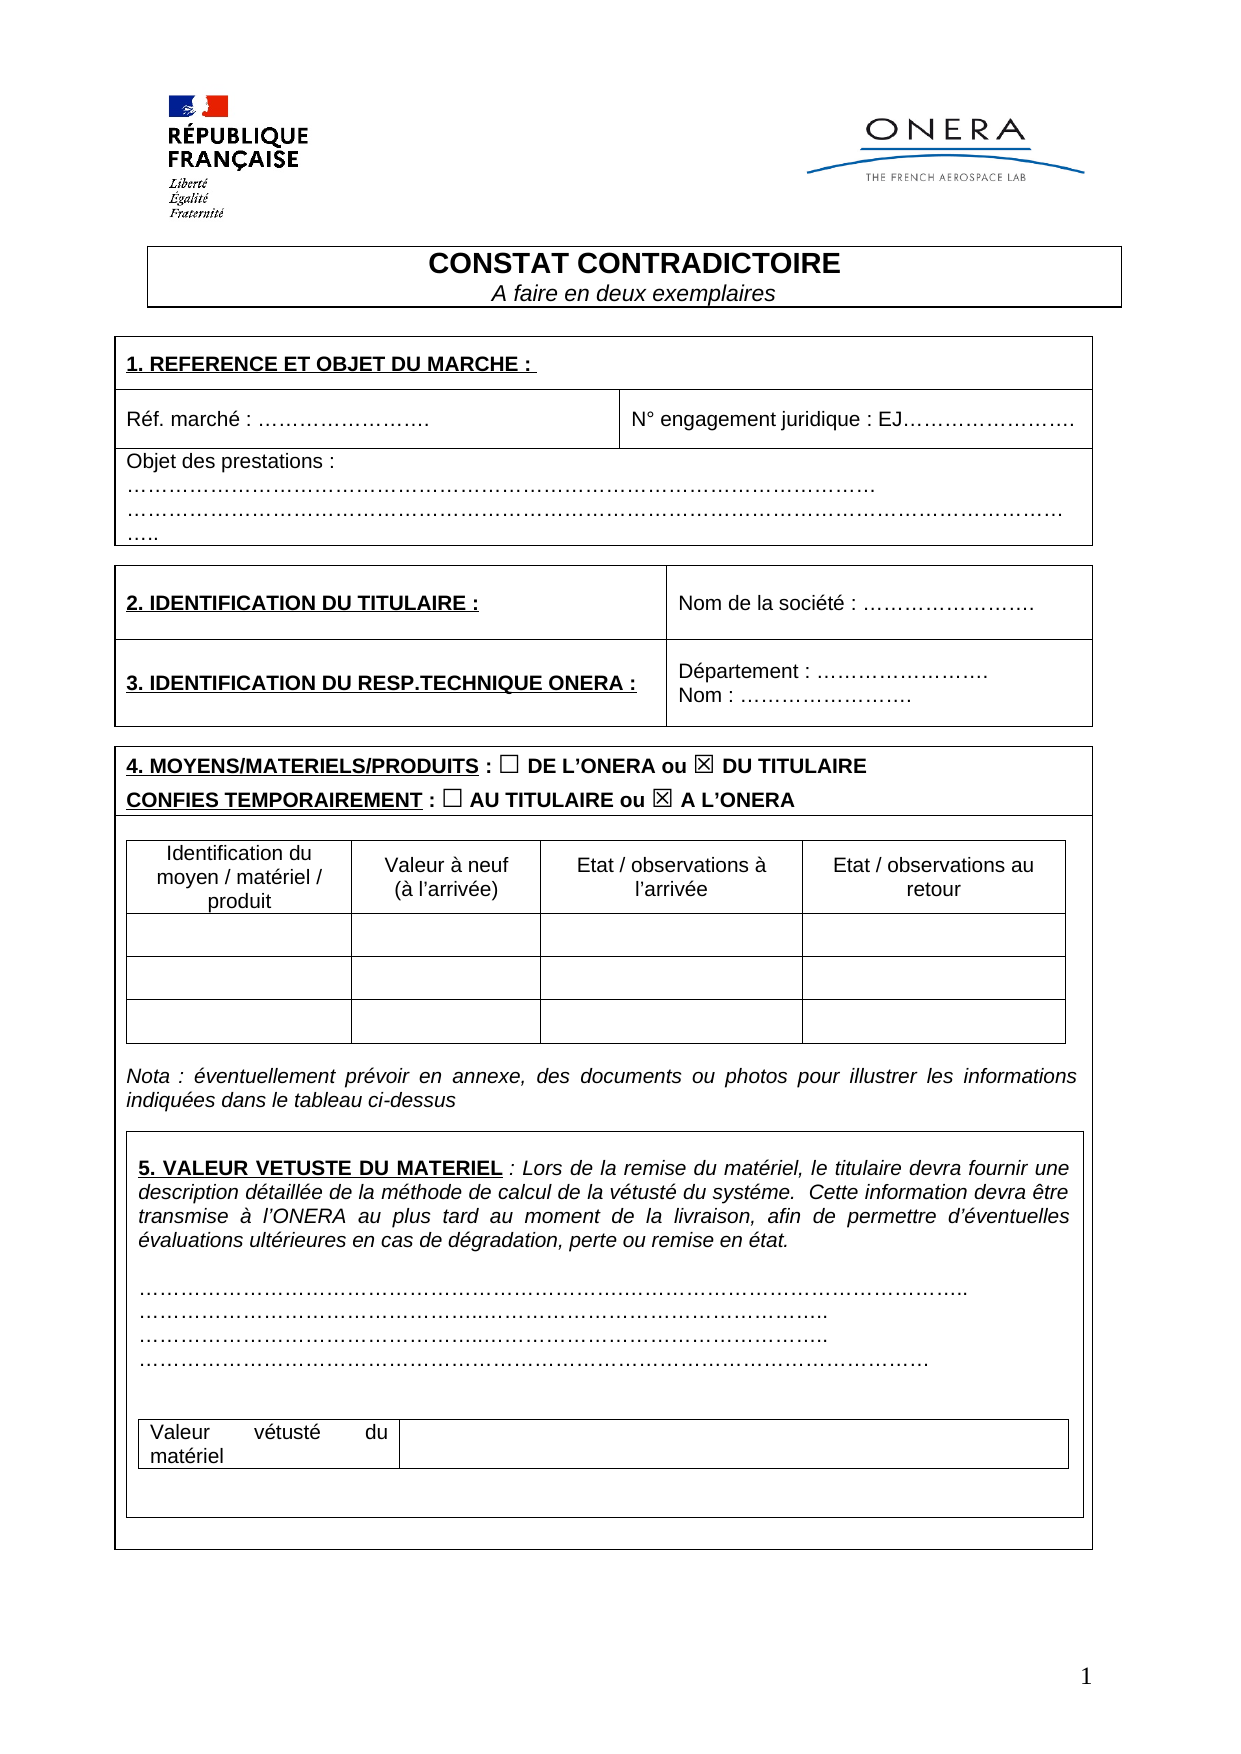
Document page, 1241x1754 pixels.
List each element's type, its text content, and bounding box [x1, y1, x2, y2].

picture [147, 73, 329, 239]
table_cell Réf. marché : ……………………. [116, 390, 619, 448]
picture [798, 107, 1093, 192]
table_cell N° engagement juridique : EJ……………………. [620, 390, 1092, 448]
table_cell Nota : éventuellement prévoir en annexe, des documents ou photos pour illustrer les informations indiquées dans le tableau ci-dessus [116, 816, 1092, 1549]
table_cell Objet des prestations : ……………………………………………………………………………………………… ………………………………………………………………………………………………………………………….. [116, 449, 1092, 544]
table_header 4. MOYENS/MATERIELS/PRODUITS : DE L’ONERA ou DU TITULAIRE CONFIES TEMPORAIREMENT : AU TITULAIRE ou A L’ONERA [116, 747, 1092, 815]
table_header Nom de la société : ……………………. [667, 566, 1092, 639]
table_header CONSTAT CONTRADICTOIRE A faire en deux exemplaires [148, 247, 1121, 306]
table_cell 3. IDENTIFICATION DU RESP.TECHNIQUE ONERA : [116, 640, 666, 726]
table_header 2. IDENTIFICATION DU TITULAIRE : [116, 566, 666, 639]
table_cell Département : ……………………. Nom : ……………………. [667, 640, 1092, 726]
table_header 1. REFERENCE ET OBJET DU MARCHE : [116, 337, 1092, 389]
